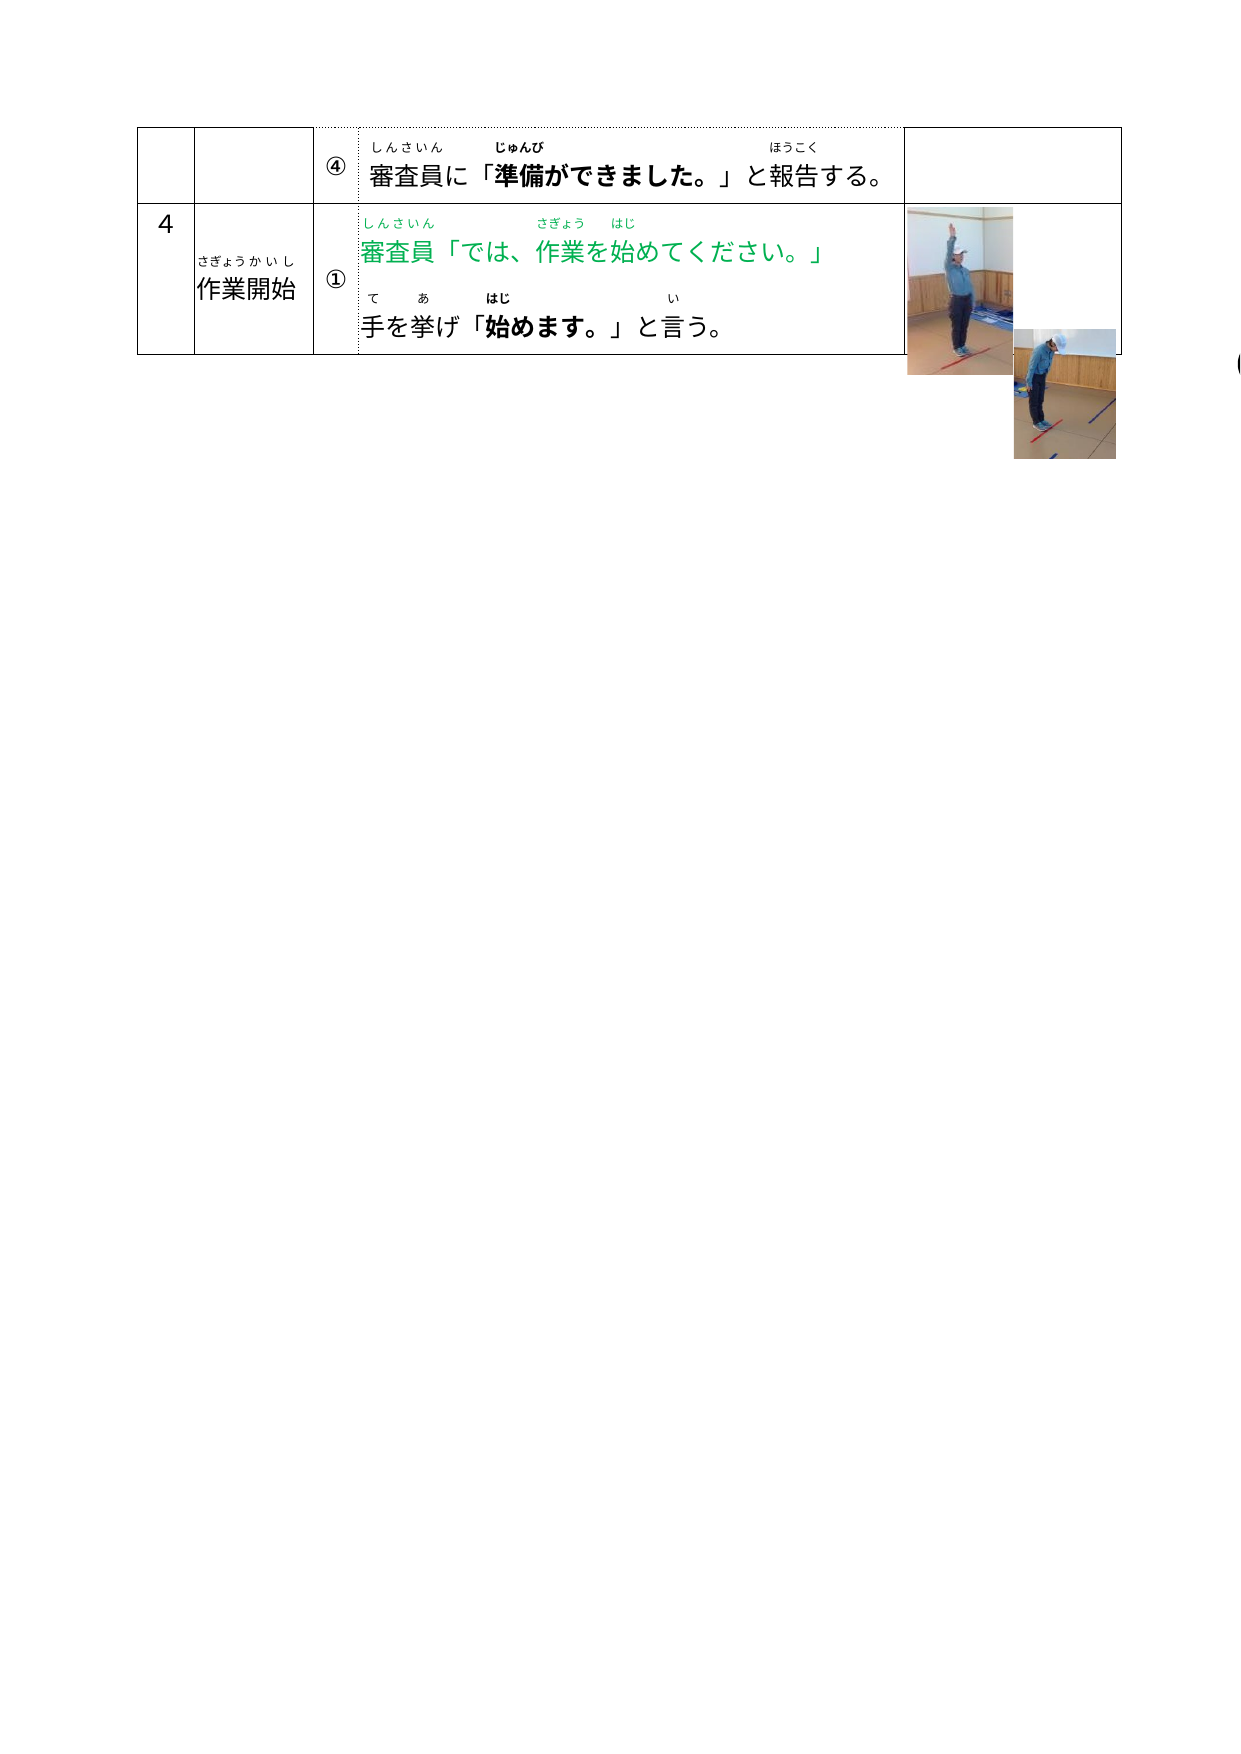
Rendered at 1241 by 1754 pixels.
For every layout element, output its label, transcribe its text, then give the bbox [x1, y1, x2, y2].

table_cell ４ [138, 204, 194, 354]
table_cell ① [314, 204, 358, 354]
table_cell [195, 204, 313, 354]
table_cell ④ [314, 127, 358, 203]
table_cell [905, 204, 1121, 354]
picture [907, 207, 1116, 459]
table_cell 「では、をください。」 をげ「。」とう。 [359, 204, 904, 354]
table_cell に「ができました。」とする。 [359, 127, 904, 203]
